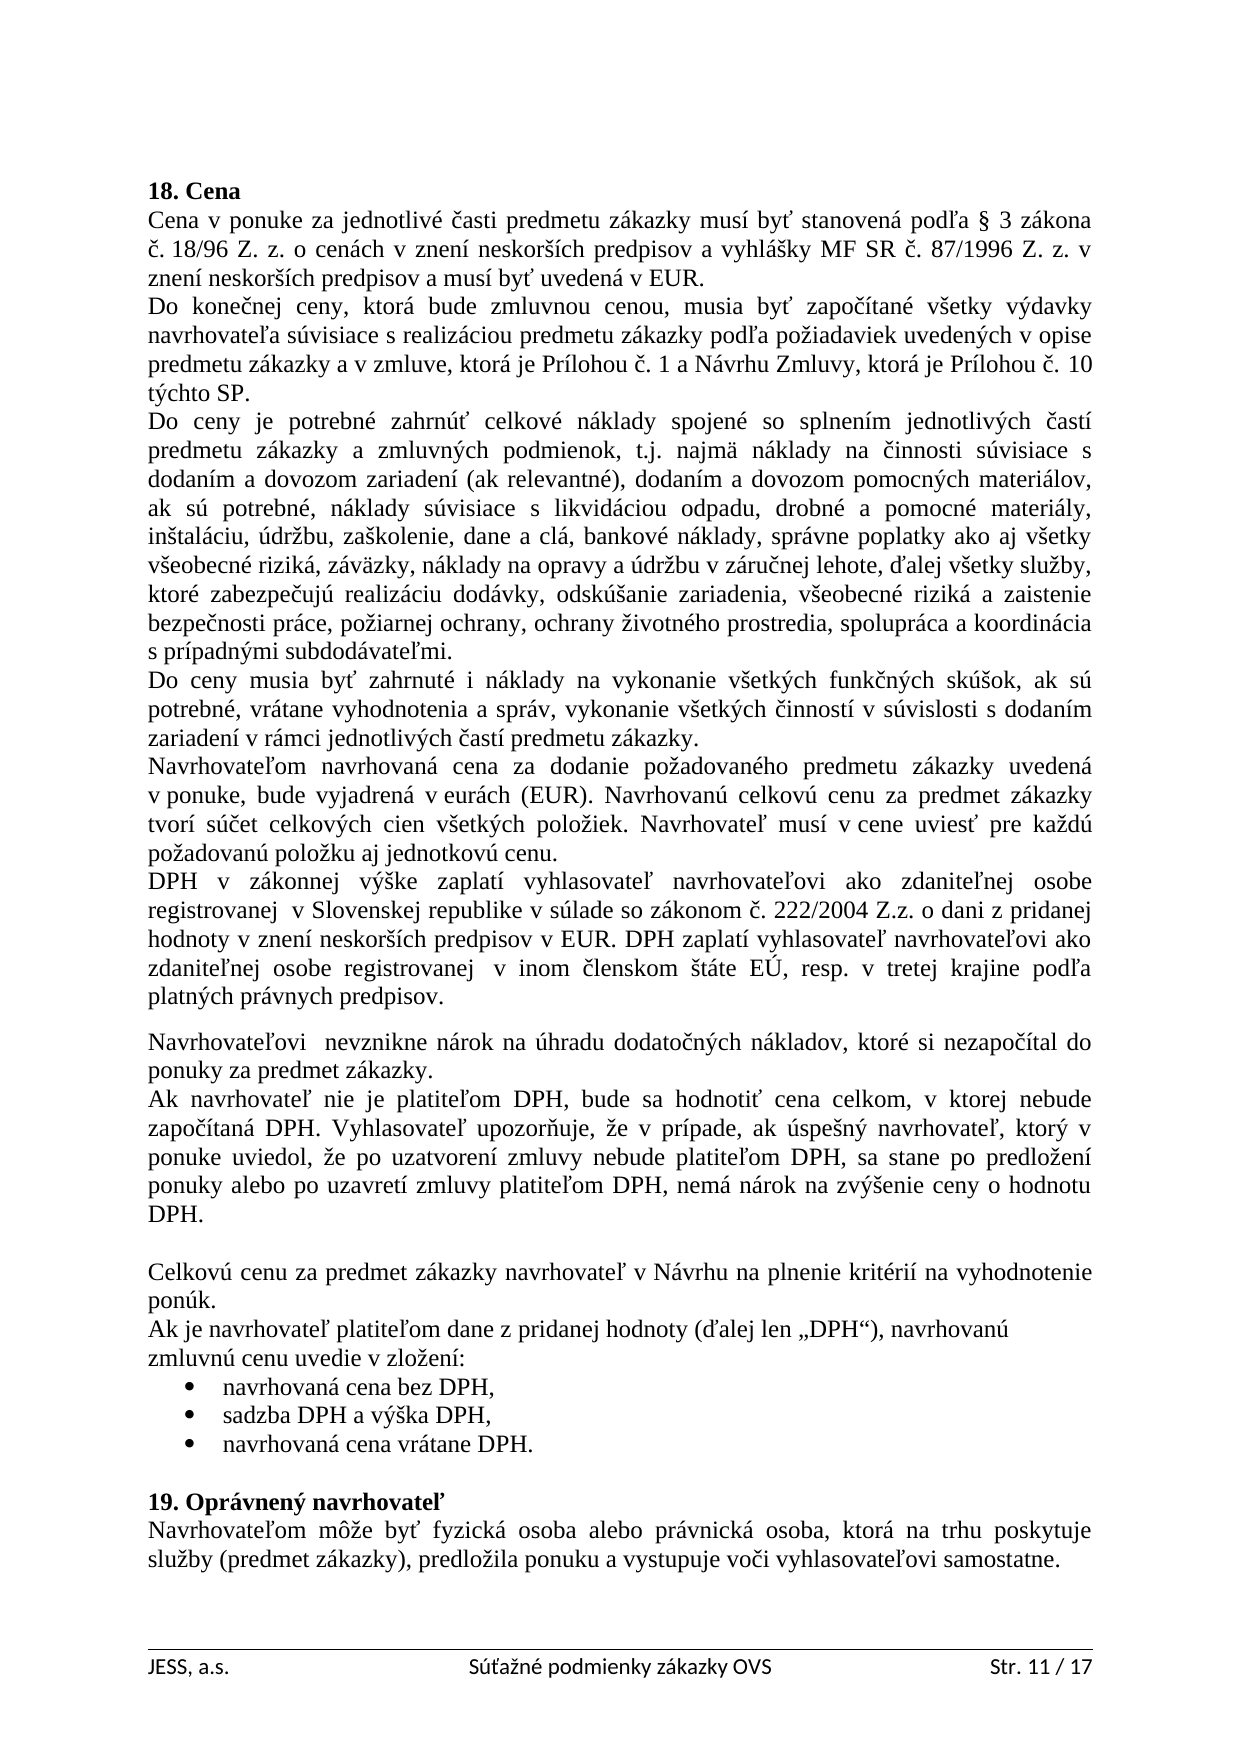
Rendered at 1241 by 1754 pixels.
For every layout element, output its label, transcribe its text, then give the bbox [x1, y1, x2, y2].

text Celkovú cenu za predmet zákazky navrhovateľ v Návrhu na plnenie kritérií na vyhodnotenie ponúk. [148, 1257, 1093, 1314]
text Do ceny musia byť zahrnuté i náklady na vykonanie všetkých funkčných skúšok, ak sú potrebné, vrátane vyhodnotenia a správ, vykonanie všetkých činností v súvislosti s dodaním zariadení v rámci jednotlivých častí predmetu zákazky. [148, 665, 1093, 751]
text Navrhovateľom môže byť fyzická osoba alebo právnická osoba, ktorá na trhu poskytuje služby (predmet zákazky), predložila ponuku a vystupuje voči vyhlasovateľovi samostatne. [148, 1516, 1093, 1573]
text 18. Cena [148, 176, 1093, 205]
text Ak je navrhovateľ platiteľom dane z pridanej hodnoty (ďalej len „DPH“), navrhovanú zmluvnú cenu uvedie v zložení: [148, 1314, 1093, 1372]
text 19. Oprávnený navrhovateľ [148, 1487, 1093, 1516]
text Ak navrhovateľ nie je platiteľom DPH, bude sa hodnotiť cena celkom, v ktorej nebude započítaná DPH. Vyhlasovateľ upozorňuje, že v prípade, ak úspešný navrhovateľ, ktorý v ponuke uviedol, že po uzatvorení zmluvy nebude platiteľom DPH, sa stane po predložení ponuky alebo po uzavretí zmluvy platiteľom DPH, nemá nárok na zvýšenie ceny o hodnotu DPH. [148, 1084, 1093, 1228]
text Do ceny je potrebné zahrnúť celkové náklady spojené so splnením jednotlivých častí predmetu zákazky a zmluvných podmienok, t.j. najmä náklady na činnosti súvisiace s dodaním a dovozom zariadení (ak relevantné), dodaním a dovozom pomocných materiálov, ak sú potrebné, náklady súvisiace s likvidáciou odpadu, drobné a pomocné materiály, inštaláciu, údržbu, zaškolenie, dane a clá, bankové náklady, správne poplatky ako aj všetky všeobecné riziká, záväzky, náklady na opravy a údržbu v záručnej lehote, ďalej všetky služby, ktoré zabezpečujú realizáciu dodávky, odskúšanie zariadenia, všeobecné riziká a zaistenie bezpečnosti práce, požiarnej ochrany, ochrany životného prostredia, spolupráca a koordinácia s prípadnými subdodávateľmi. [148, 406, 1093, 665]
text Cena v ponuke za jednotlivé časti predmetu zákazky musí byť stanovená podľa § 3 zákona č. 18/96 Z. z. o cenách v znení neskorších predpisov a vyhlášky MF SR č. 87/1996 Z. z. v znení neskorších predpisov a musí byť uvedená v EUR. [148, 205, 1093, 291]
text Navrhovateľovi nevznikne nárok na úhradu dodatočných nákladov, ktoré si nezapočítal do ponuky za predmet zákazky. [148, 1027, 1093, 1084]
list navrhovaná cena bez DPH, [185, 1372, 1093, 1401]
list navrhovaná cena vrátane DPH. [185, 1429, 1093, 1458]
text Do konečnej ceny, ktorá bude zmluvnou cenou, musia byť započítané všetky výdavky navrhovateľa súvisiace s realizáciou predmetu zákazky podľa požiadaviek uvedených v opise predmetu zákazky a v zmluve, ktorá je Prílohou č. 1 a Návrhu Zmluvy, ktorá je Prílohou č. 10 týchto SP. [148, 291, 1093, 406]
text Navrhovateľom navrhovaná cena za dodanie požadovaného predmetu zákazky uvedená v ponuke, bude vyjadrená v eurách (EUR). Navrhovanú celkovú cenu za predmet zákazky tvorí súčet celkových cien všetkých položiek. Navrhovateľ musí v cene uviesť pre každú požadovanú položku aj jednotkovú cenu. [148, 751, 1093, 866]
text DPH v zákonnej výške zaplatí vyhlasovateľ navrhovateľovi ako zdaniteľnej osobe registrovanej v Slovenskej republike v súlade so zákonom č. 222/2004 Z.z. o dani z pridanej hodnoty v znení neskorších predpisov v EUR. DPH zaplatí vyhlasovateľ navrhovateľovi ako zdaniteľnej osobe registrovanej v inom členskom štáte EÚ, resp. v tretej krajine podľa platných právnych predpisov. [148, 866, 1093, 1010]
list sadzba DPH a výška DPH, [185, 1401, 1093, 1429]
